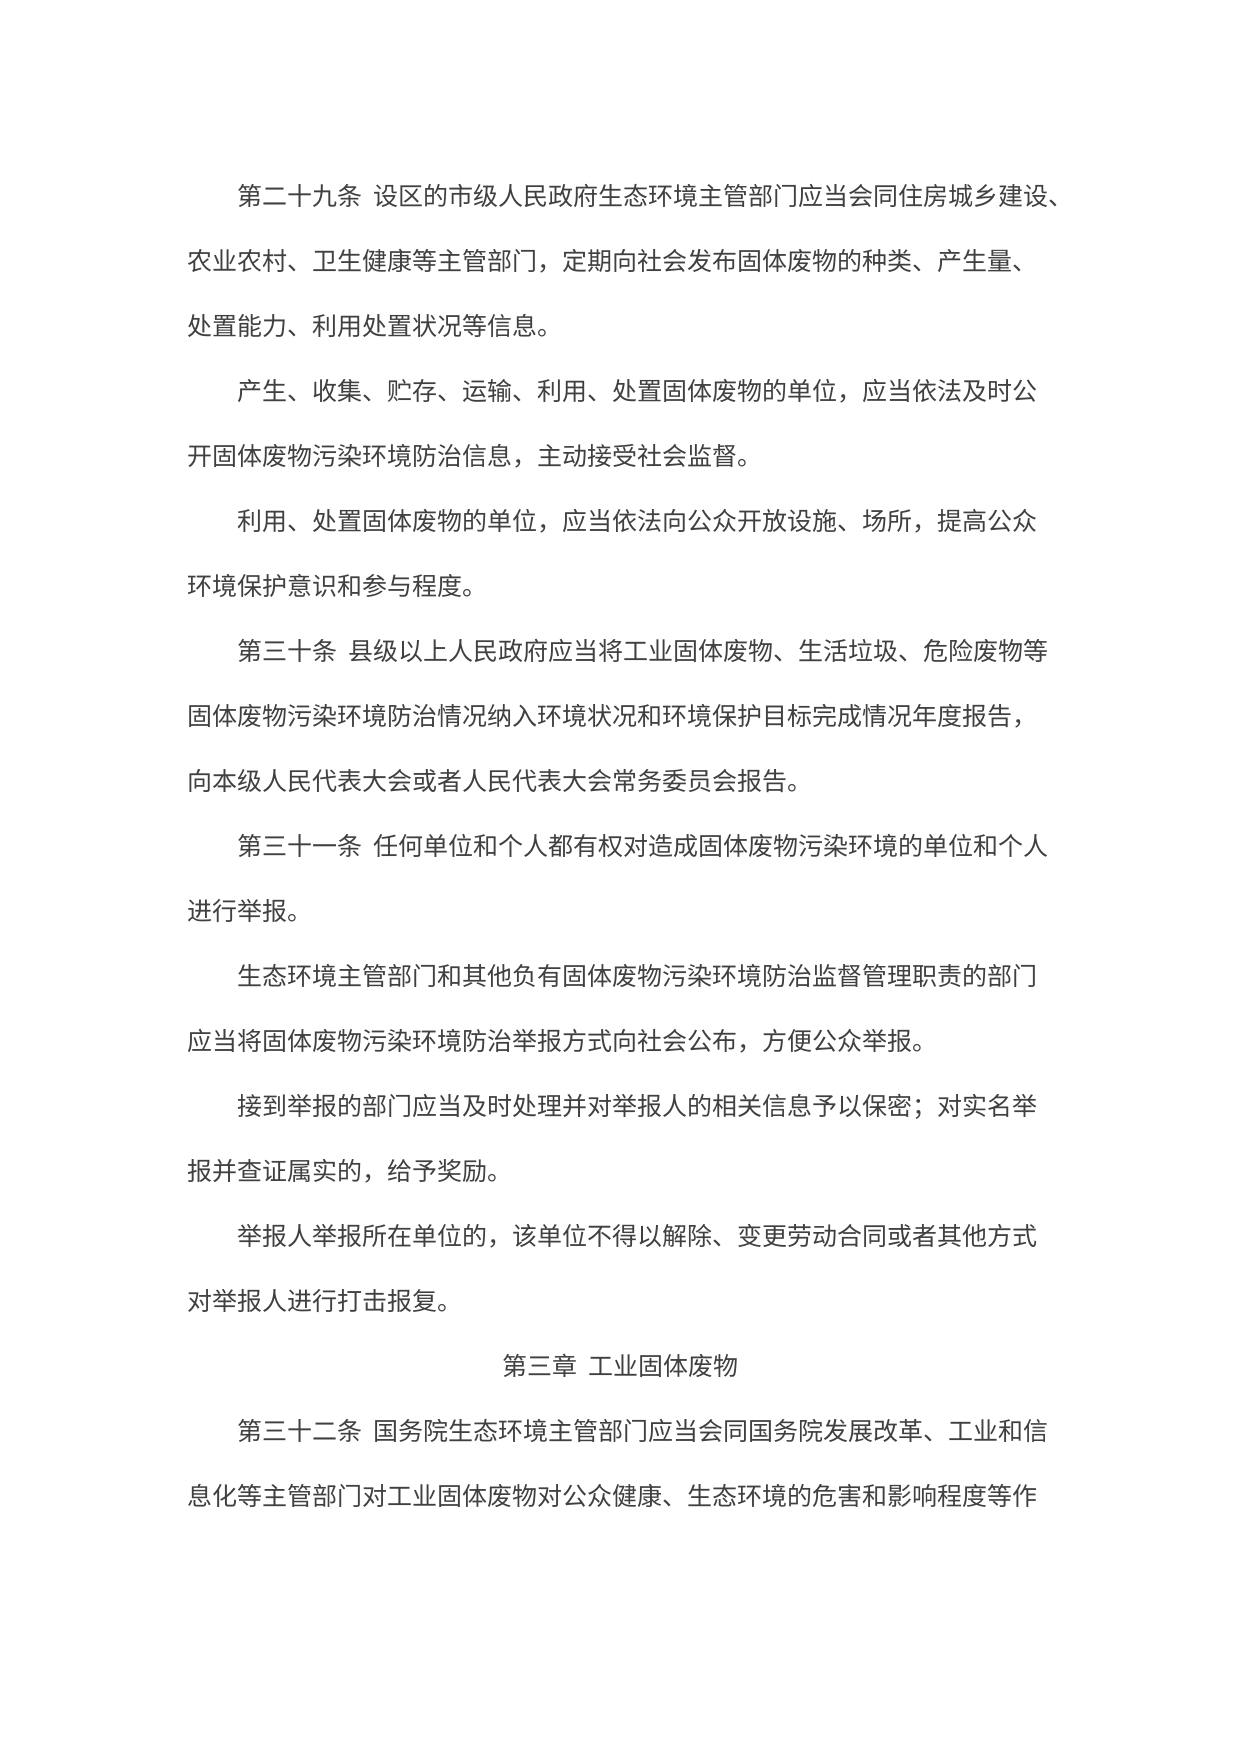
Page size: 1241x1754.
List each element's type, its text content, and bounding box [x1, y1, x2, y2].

text 第三十条 县级以上人民政府应当将工业固体废物、生活垃圾、危险废物等固体废物污染环境防治情况纳入环境状况和环境保护目标完成情况年度报告，向本级人民代表大会或者人民代表大会常务委员会报告。 [187, 617, 1053, 812]
text 第三章 工业固体废物 [187, 1332, 1053, 1397]
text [187, 1397, 1053, 1527]
text 生态环境主管部门和其他负有固体废物污染环境防治监督管理职责的部门应当将固体废物污染环境防治举报方式向社会公布，方便公众举报。 [187, 942, 1053, 1072]
text 举报人举报所在单位的，该单位不得以解除、变更劳动合同或者其他方式对举报人进行打击报复。 [187, 1202, 1053, 1332]
text 产生、收集、贮存、运输、利用、处置固体废物的单位，应当依法及时公开固体废物污染环境防治信息，主动接受社会监督。 [187, 357, 1053, 487]
text 利用、处置固体废物的单位，应当依法向公众开放设施、场所，提高公众环境保护意识和参与程度。 [187, 487, 1053, 617]
text 接到举报的部门应当及时处理并对举报人的相关信息予以保密；对实名举报并查证属实的，给予奖励。 [187, 1072, 1053, 1202]
text 第二十九条 设区的市级人民政府生态环境主管部门应当会同住房城乡建设、农业农村、卫生健康等主管部门，定期向社会发布固体废物的种类、产生量、处置能力、利用处置状况等信息。 [187, 162, 1053, 357]
text 第三十一条 任何单位和个人都有权对造成固体废物污染环境的单位和个人进行举报。 [187, 812, 1053, 942]
